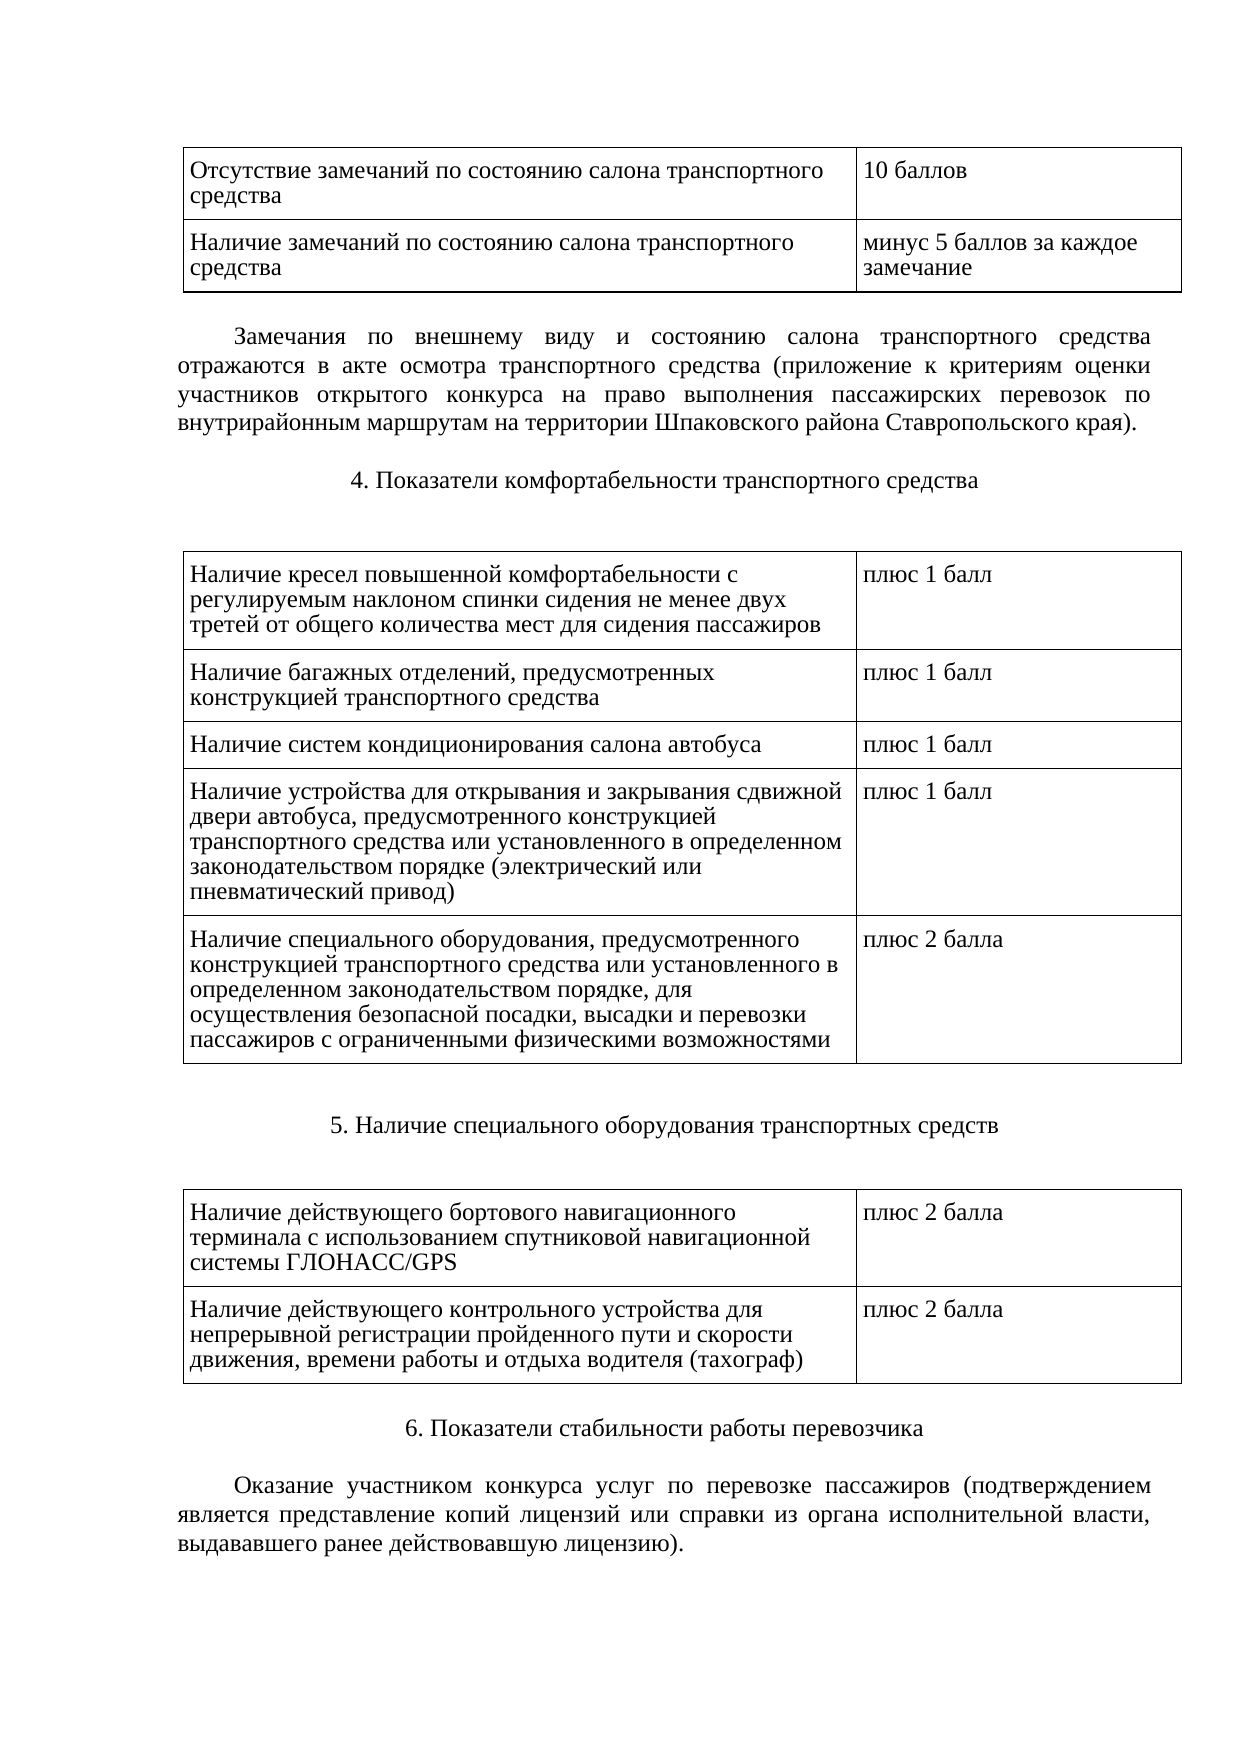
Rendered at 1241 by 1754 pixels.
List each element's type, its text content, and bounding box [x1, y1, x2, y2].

table_cell Наличие действующего контрольного устройства для непрерывной регистрации пройденного пути и скорости движения, времени работы и отдыха водителя (тахограф) [184, 1287, 856, 1383]
text 4. Показатели комфортабельности транспортного средства [177, 465, 1152, 494]
text Замечания по внешнему виду и состоянию салона транспортного средства отражаются в акте осмотра транспортного средства (приложение к критериям оценки участников открытого конкурса на право выполнения пассажирских перевозок по внутрирайонным маршрутам на территории Шпаковского района Ставропольского края). [177, 321, 1152, 436]
table_cell Наличие систем кондиционирования салона автобуса [184, 722, 856, 768]
table_header Отсутствие замечаний по состоянию салона транспортного средства [184, 148, 856, 219]
table_cell плюс 1 балл [857, 722, 1181, 768]
table_cell Наличие специального оборудования, предусмотренного конструкцией транспортного средства или установленного в определенном законодательством порядке, для осуществления безопасной посадки, высадки и перевозки пассажиров с ограниченными физическими возможностями [184, 916, 856, 1063]
table_header Наличие действующего бортового навигационного терминала с использованием спутниковой навигационной системы ГЛОНАСС/GPS [184, 1190, 856, 1286]
table_cell Наличие устройства для открывания и закрывания сдвижной двери автобуса, предусмотренного конструкцией транспортного средства или установленного в определенном законодательством порядке (электрический или пневматический привод) [184, 769, 856, 915]
text 6. Показатели стабильности работы перевозчика [177, 1413, 1152, 1442]
table_cell плюс 1 балл [857, 769, 1181, 915]
table_cell плюс 1 балл [857, 650, 1181, 721]
table_cell минус 5 баллов за каждое замечание [857, 220, 1181, 291]
table_cell плюс 2 балла [857, 916, 1181, 1063]
text 5. Наличие специального оборудования транспортных средств [177, 1114, 1152, 1139]
table_cell плюс 2 балла [857, 1287, 1181, 1383]
table_header плюс 2 балла [857, 1190, 1181, 1286]
table_header плюс 1 балл [857, 552, 1181, 648]
table_header Наличие кресел повышенной комфортабельности с регулируемым наклоном спинки сидения не менее двух третей от общего количества мест для сидения пассажиров [184, 552, 856, 648]
table_cell Наличие замечаний по состоянию салона транспортного средства [184, 220, 856, 291]
table_header 10 баллов [857, 148, 1181, 219]
table_cell Наличие багажных отделений, предусмотренных конструкцией транспортного средства [184, 650, 856, 721]
text Оказание участником конкурса услуг по перевозке пассажиров (подтверждением является представление копий лицензий или справки из органа исполнительной власти, выдававшего ранее действовавшую лицензию). [177, 1471, 1152, 1557]
